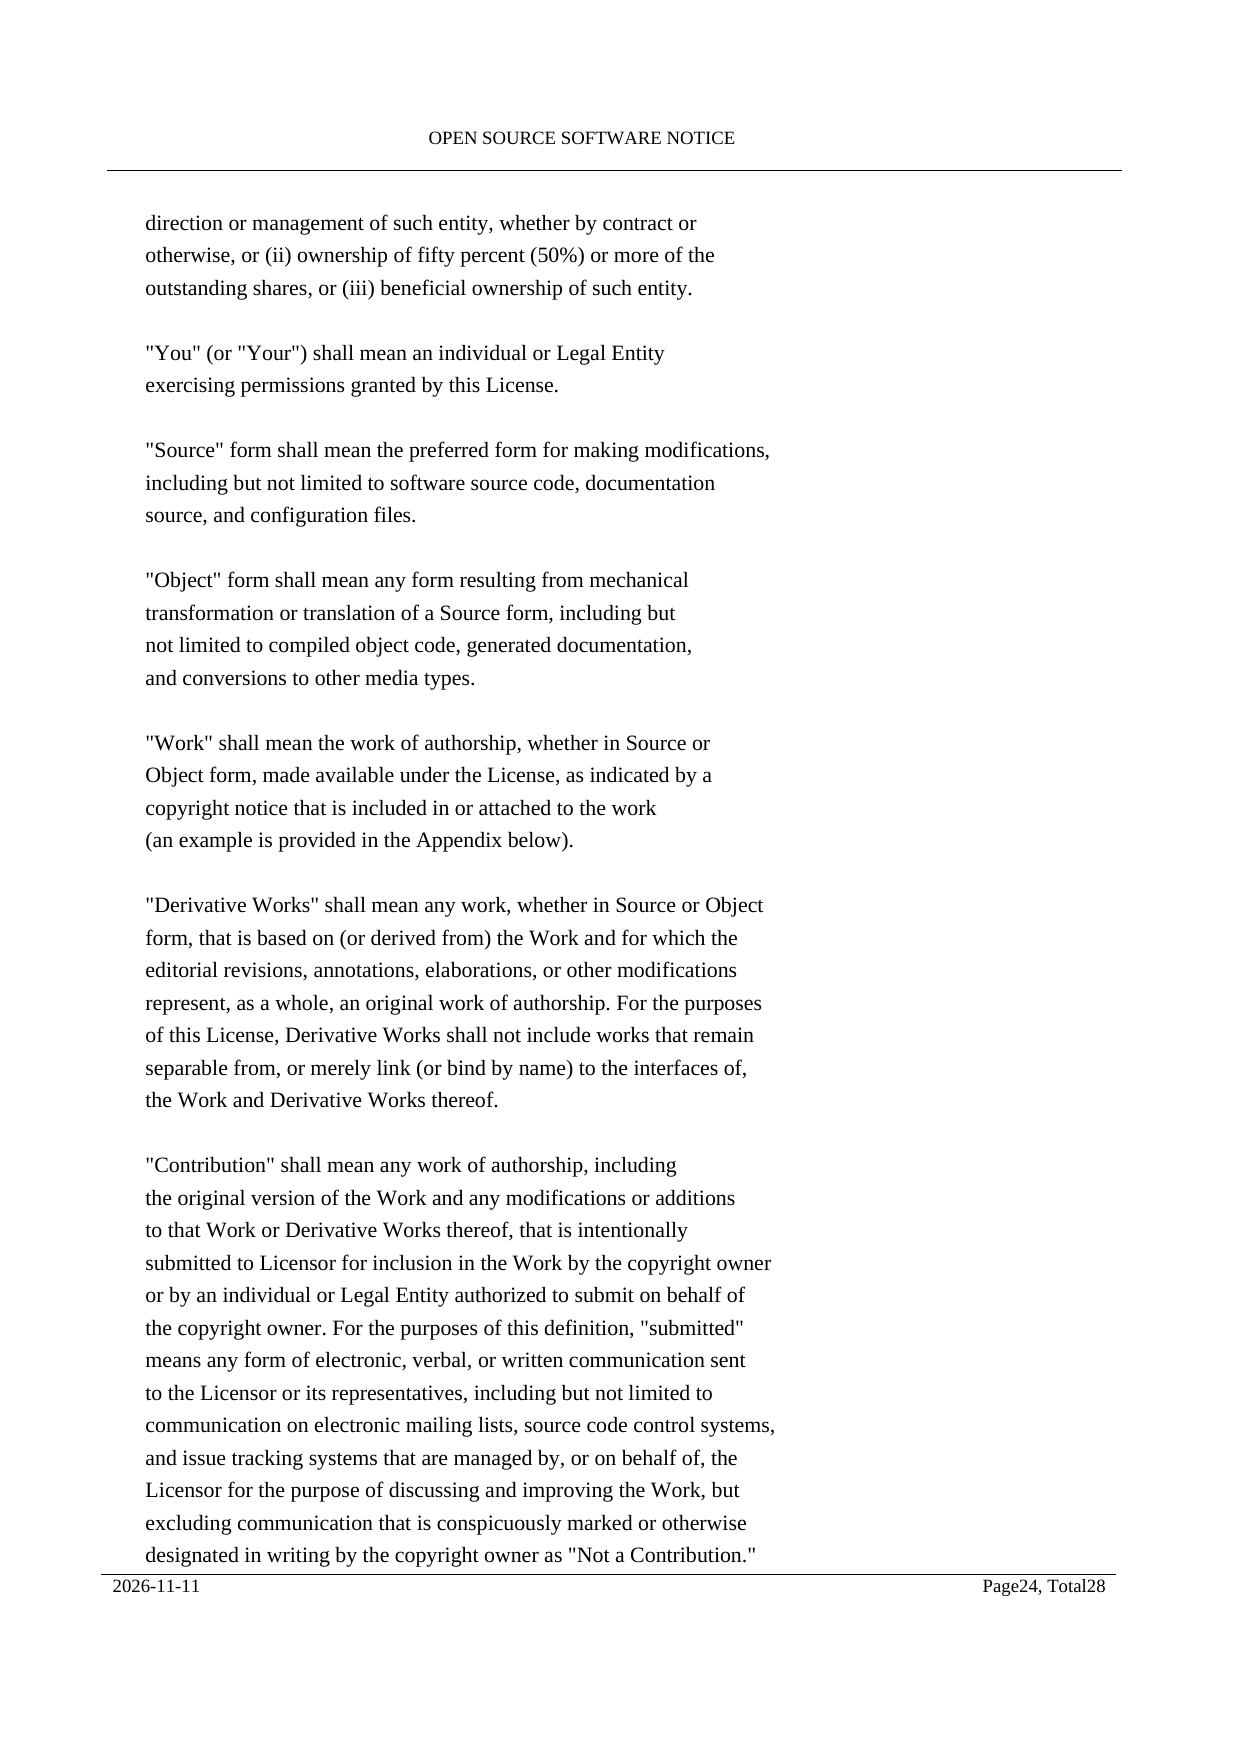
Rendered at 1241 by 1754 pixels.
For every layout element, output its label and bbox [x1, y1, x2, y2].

text [112, 206, 1128, 1571]
